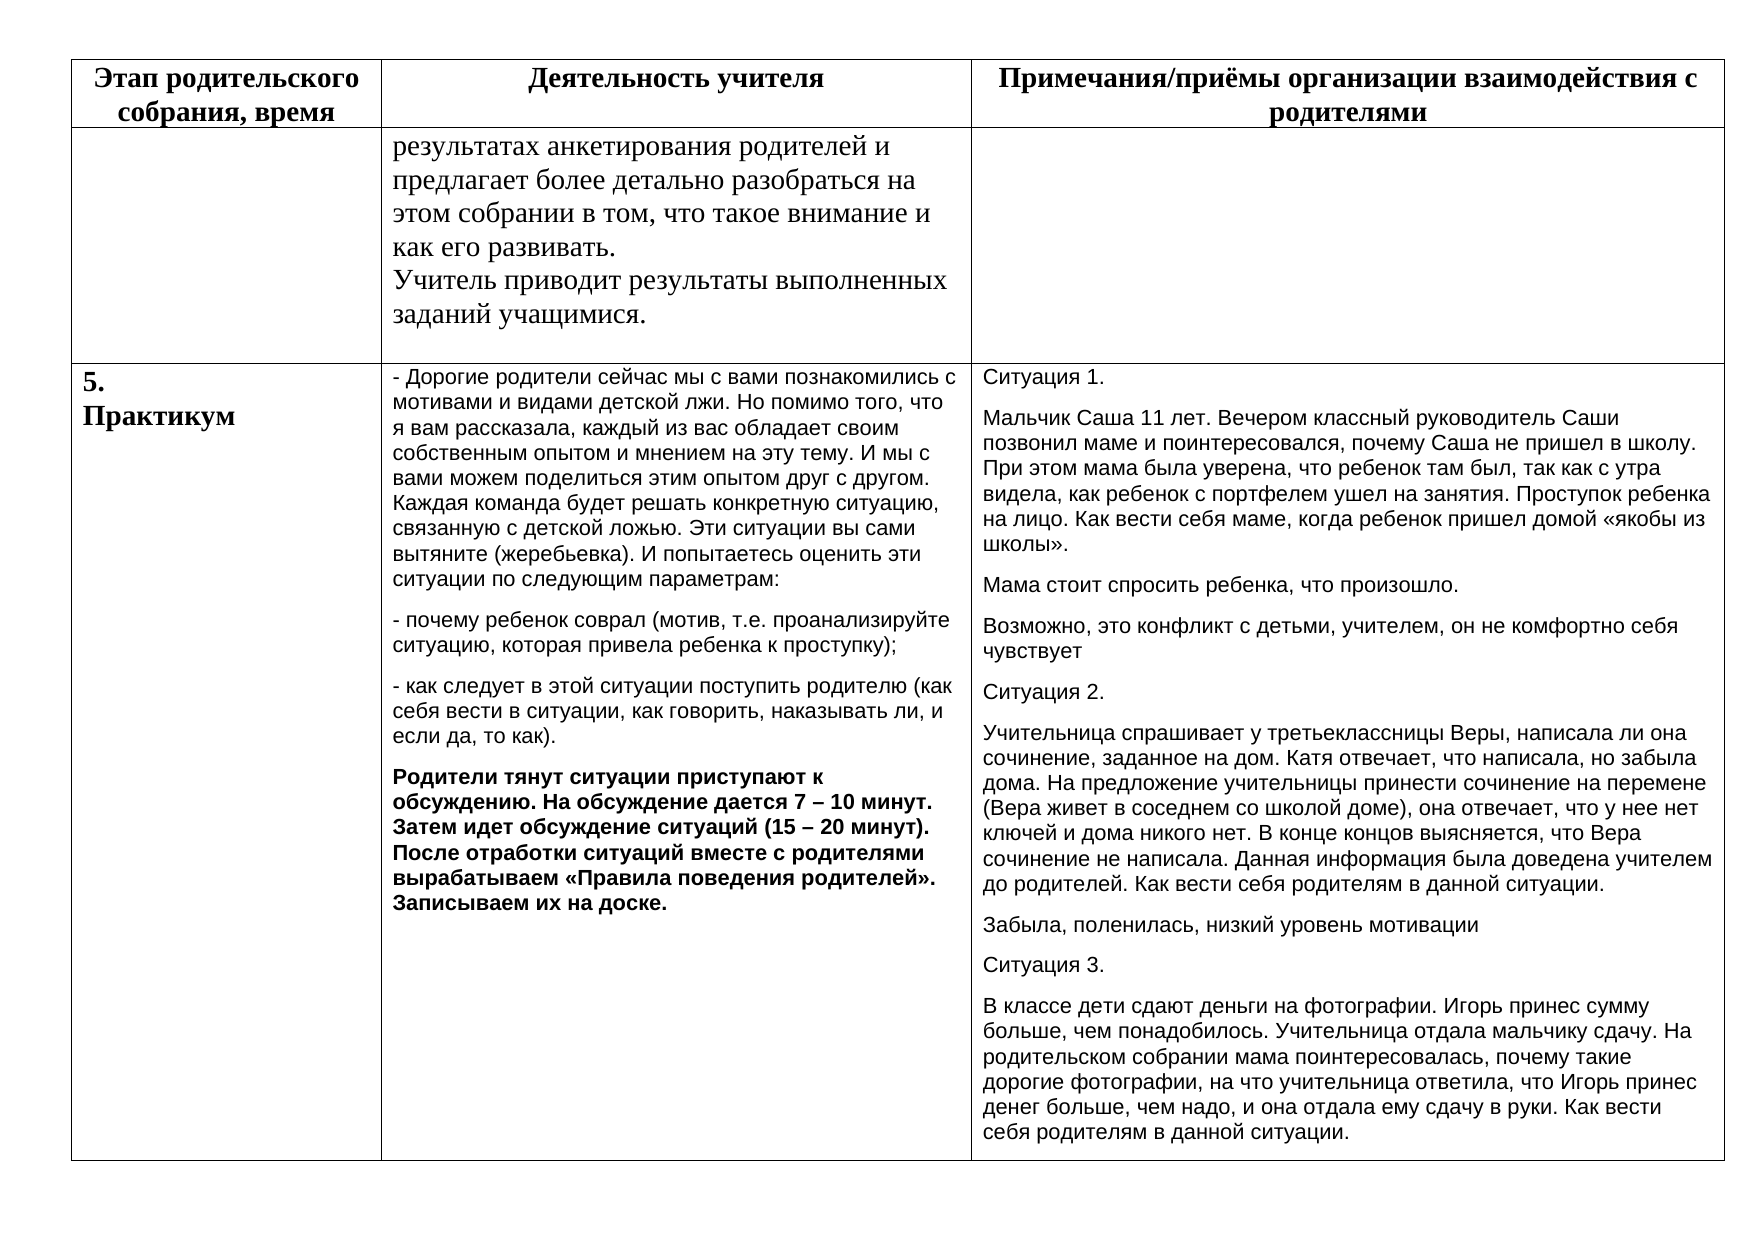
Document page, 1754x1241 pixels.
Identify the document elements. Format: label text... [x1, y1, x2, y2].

table_cell 5. Практикум [72, 364, 381, 1160]
table_cell [972, 128, 1724, 363]
table_header Примечания/приёмы организации взаимодействия с родителями [972, 60, 1724, 127]
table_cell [382, 364, 971, 1160]
table_header Этап родительского собрания, время [72, 60, 381, 127]
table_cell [72, 128, 381, 363]
table_header Деятельность учителя [382, 60, 971, 127]
